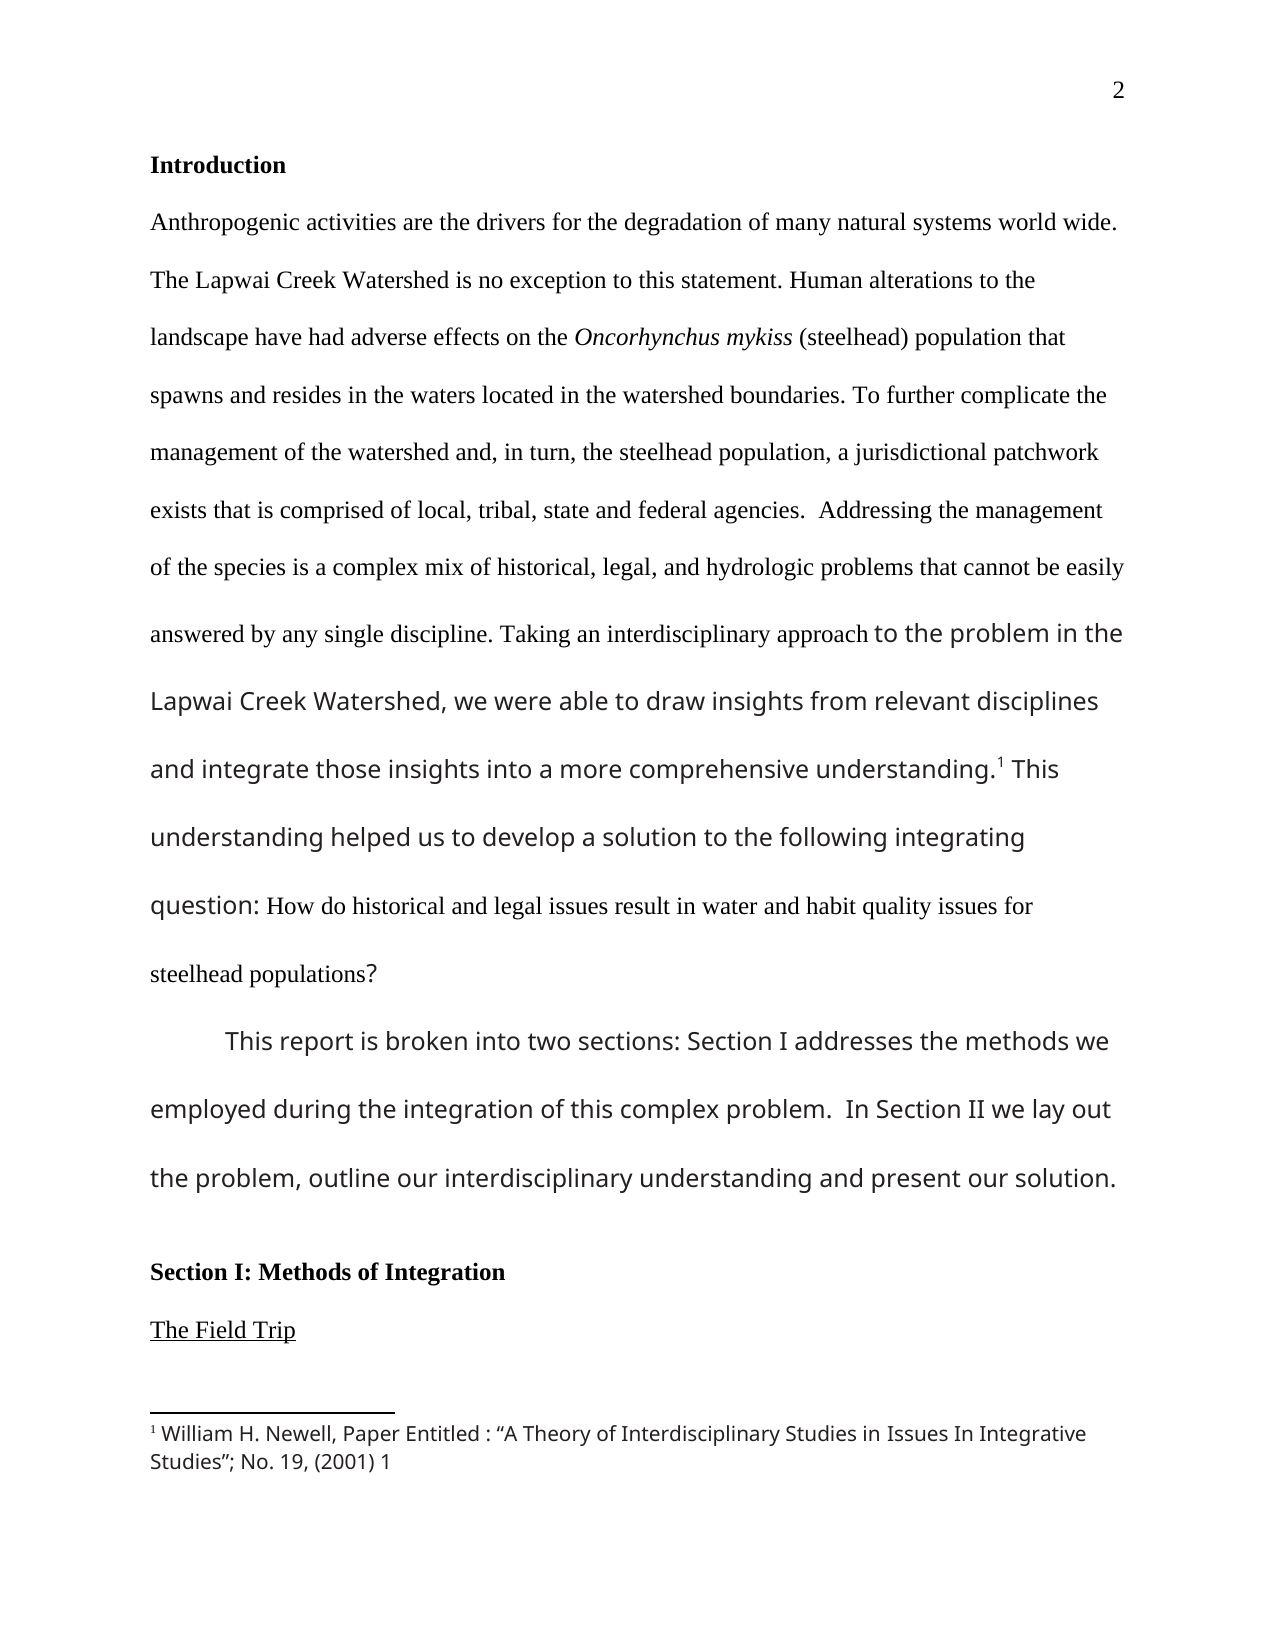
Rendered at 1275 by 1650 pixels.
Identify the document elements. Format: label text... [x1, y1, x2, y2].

text Anthropogenic activities are the drivers for the degradation of many natural systems world wide. The Lapwai Creek Watershed is no exception to this statement. Human alterations to the landscape have had adverse effects on the Oncorhynchus mykiss (steelhead) population that spawns and resides in the waters located in the watershed boundaries. To further complicate the management of the watershed and, in turn, the steelhead population, a jurisdictional patchwork exists that is comprised of local, tribal, state and federal agencies. Addressing the management of the species is a complex mix of historical, legal, and hydrologic problems that cannot be easily answered by any single discipline. Taking an interdisciplinary approach to the problem in the Lapwai Creek Watershed, we were able to draw insights from relevant disciplines and integrate those insights into a more comprehensive understanding. This understanding helped us to develop a solution to the following integrating question: How do historical and legal issues result in water and habit quality issues for steelhead populations? [150, 207, 1125, 990]
text The Field Trip [150, 1315, 1125, 1343]
text Section I: Methods of Integration [150, 1257, 1125, 1286]
text This report is broken into two sections: Section I addresses the methods we employed during the integration of this complex problem. In Section II we lay out the problem, outline our interdisciplinary understanding and present our solution. [150, 1024, 1125, 1194]
text Introduction [150, 150, 1125, 179]
